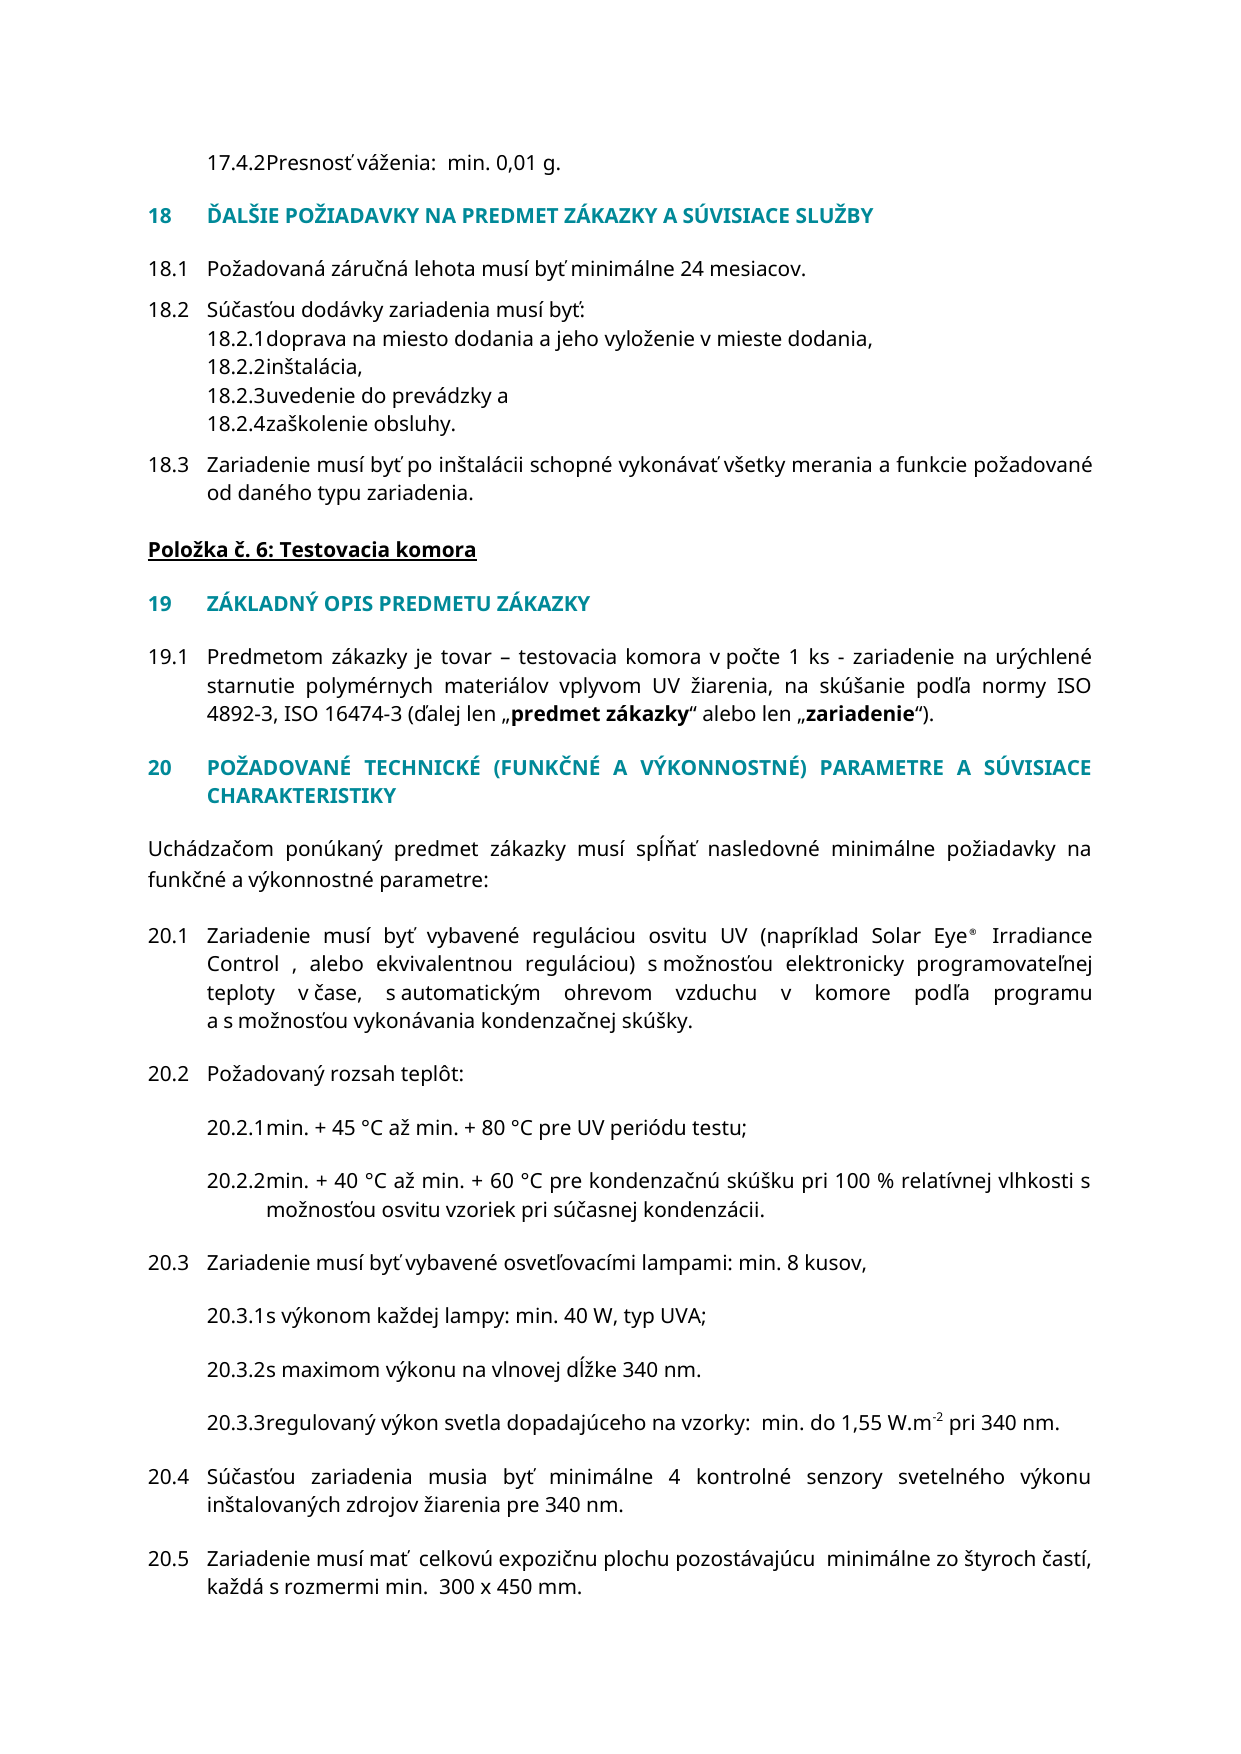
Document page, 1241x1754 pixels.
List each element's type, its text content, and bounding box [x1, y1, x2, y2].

list Základný opis predmetu zákazky [148, 589, 1093, 617]
list Súčasťou zariadenia musia byť minimálne 4 kontrolné senzory svetelného výkonu inštalovaných zdrojov žiarenia pre 340 nm. [148, 1462, 1093, 1519]
list Zariadenie musí mať celkovú expozičnu plochu pozostávajúcu minimálne zo štyroch častí, každá s rozmermi min. 300 x 450 mm. [148, 1544, 1093, 1601]
list Požadovaný rozsah teplôt: [148, 1059, 1093, 1088]
list Zariadenie musí byť vybavené osvetľovacími lampami: min. 8 kusov, [148, 1248, 1093, 1277]
list POŽADOVANÉ TECHNICKÉ (FUNKČNÉ A VÝKONNOSTNÉ) PARAMETRE A SÚVISIACE CHARAKTERISTIKY [148, 753, 1093, 809]
list Požadovaná záručná lehota musí byť minimálne 24 mesiacov. [148, 254, 1093, 283]
list Presnosť váženia: min. 0,01 g. [207, 148, 1093, 176]
list Zariadenie musí byť po inštalácii schopné vykonávať všetky merania a funkcie požadované od daného typu zariadenia. [148, 450, 1093, 507]
list Súčasťou dodávky zariadenia musí byť: [148, 295, 1093, 324]
list Predmetom zákazky je tovar – testovacia komora v počte 1 ks - zariadenie na urýchlené starnutie polymérnych materiálov vplyvom UV žiarenia, na skúšanie podľa normy ISO 4892-3, ISO 16474-3 (ďalej len „predmet zákazky“ alebo len „zariadenie“). [148, 642, 1093, 728]
list s maximom výkonu na vlnovej dĺžke 340 nm. [207, 1355, 1093, 1383]
list regulovaný výkon svetla dopadajúceho na vzorky: min. do 1,55 W.m-2 pri 340 nm. [207, 1408, 1093, 1437]
list min. + 45 °C až min. + 80 °C pre UV periódu testu; [207, 1113, 1093, 1141]
text Položka č. 6: Testovacia komora [148, 535, 1093, 564]
text Uchádzačom ponúkaný predmet zákazky musí spĺňať nasledovné minimálne požiadavky na funkčné a výkonnostné parametre: [148, 834, 1093, 893]
list min. + 40 °C až min. + 60 °C pre kondenzačnú skúšku pri 100 % relatívnej vlhkosti s možnosťou osvitu vzoriek pri súčasnej kondenzácii. [207, 1166, 1093, 1223]
list uvedenie do prevádzky a [207, 381, 1093, 409]
list Zariadenie musí byť vybavené reguláciou osvitu UV (napríklad Solar Eye® Irradiance Control , alebo ekvivalentnou reguláciou) s možnosťou elektronicky programovateľnej teploty v čase, s automatickým ohrevom vzduchu v komore podľa programu a s možnosťou vykonávania kondenzačnej skúšky. [148, 921, 1093, 1034]
list s výkonom každej lampy: min. 40 W, typ UVA; [207, 1302, 1093, 1330]
list zaškolenie obsluhy. [207, 409, 1093, 438]
list doprava na miesto dodania a jeho vyloženie v mieste dodania, [207, 324, 1093, 352]
list Ďalšie požiadavky na predmet zákazky a súvisiace služby [148, 201, 1093, 229]
list inštalácia, [207, 352, 1093, 381]
